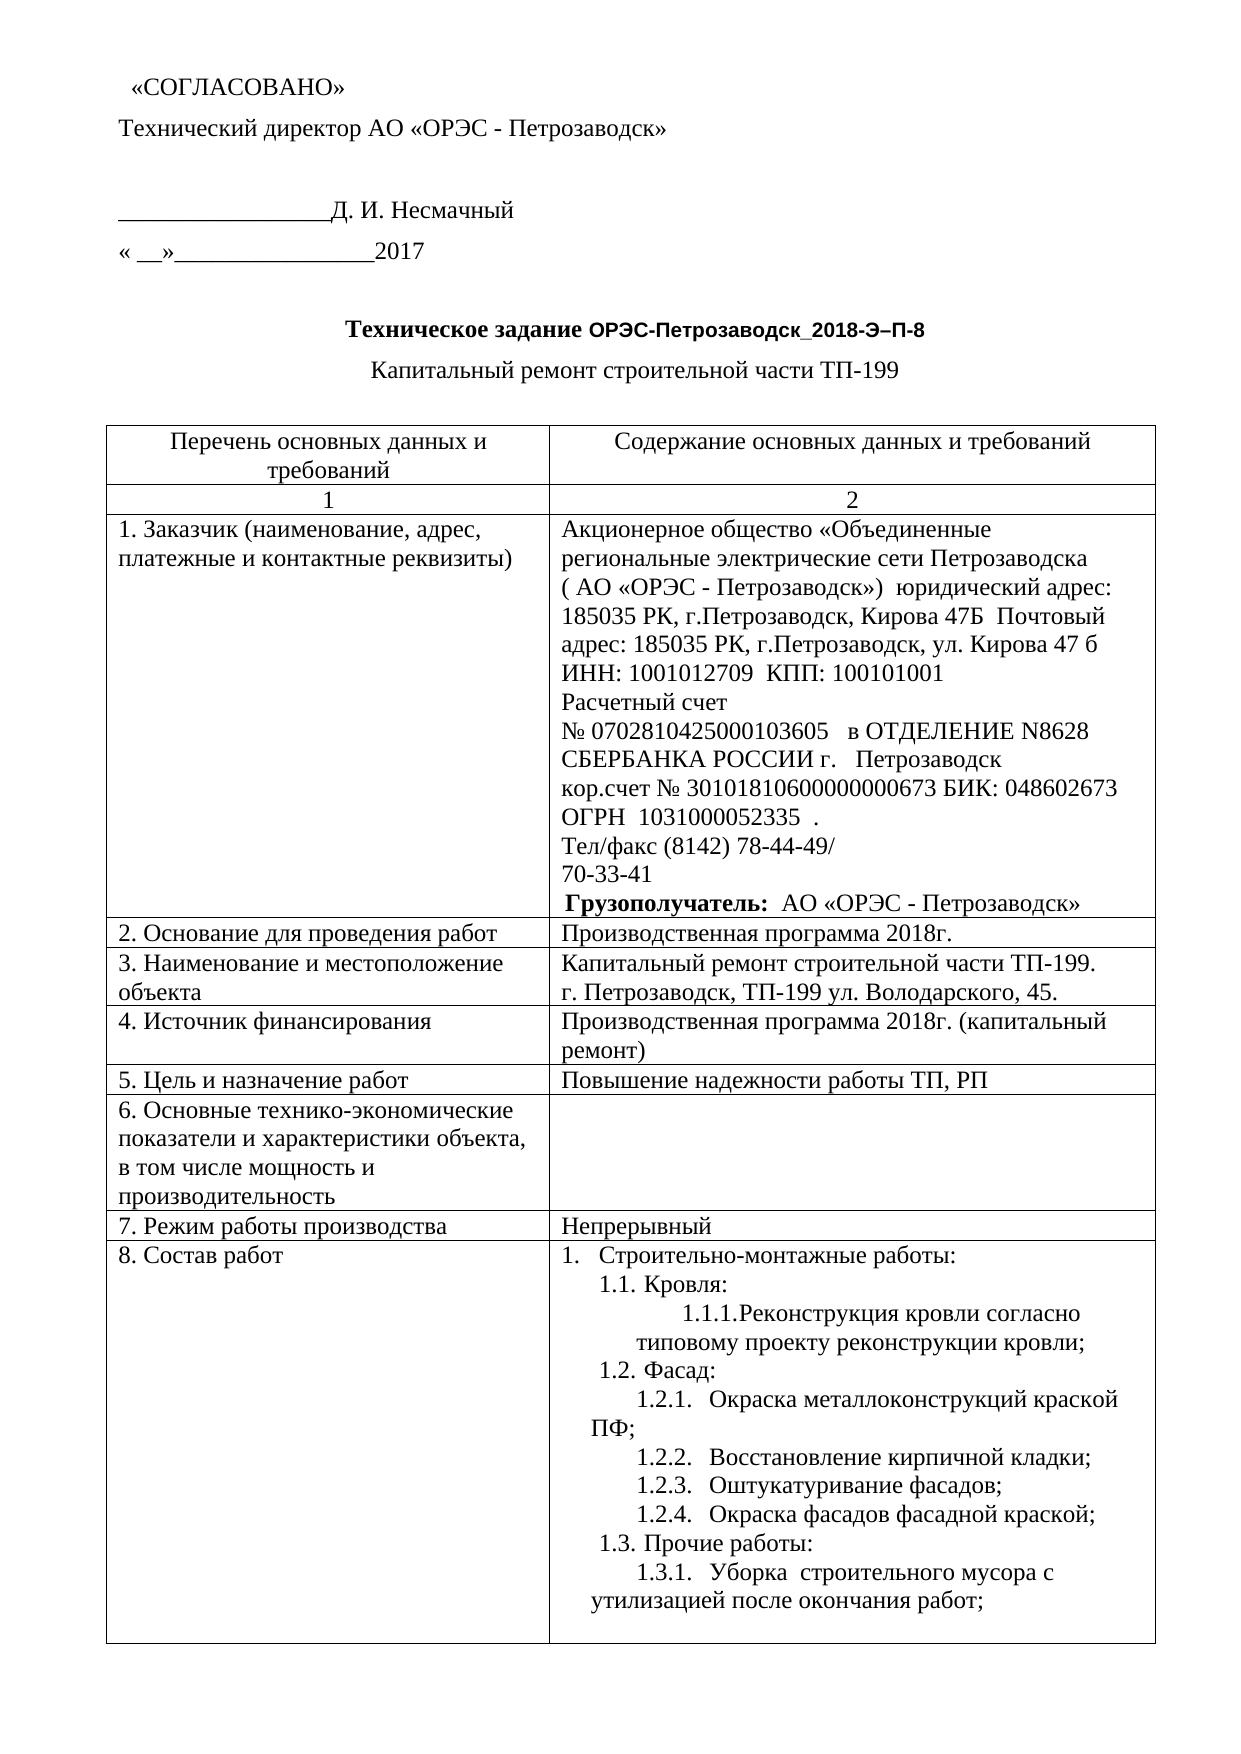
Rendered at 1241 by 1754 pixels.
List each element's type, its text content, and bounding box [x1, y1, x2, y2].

table_cell Непрерывный [550, 1211, 1155, 1239]
table_cell 8. Состав работ [107, 1241, 549, 1643]
text _________________Д. И. Несмачный [118, 195, 1152, 224]
table_cell Производственная программа 2018г. (капитальный ремонт) [550, 1006, 1155, 1064]
table_cell 3. Наименование и местоположение объекта [107, 948, 549, 1005]
text «СОГЛАСОВАНО» [118, 72, 1152, 100]
table_cell Повышение надежности работы ТП, РП [550, 1065, 1155, 1094]
table_header Содержание основных данных и требований [550, 426, 1155, 484]
table_cell 4. Источник финансирования [107, 1006, 549, 1064]
table_cell 1 [107, 485, 549, 513]
text Капитальный ремонт строительной части ТП-199 [118, 355, 1152, 384]
text « __»________________2017 [118, 236, 1152, 265]
table_cell [550, 1095, 1155, 1210]
table_cell Капитальный ремонт строительной части ТП-199. г. Петрозаводск, ТП-199 ул. Володарского, 45. [550, 948, 1155, 1005]
text Техническое задание ОРЭС-Петрозаводск_2018-Э–П-8 [118, 314, 1152, 343]
table_cell Производственная программа 2018г. [550, 918, 1155, 947]
table_cell 2 [550, 485, 1155, 513]
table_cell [550, 1241, 1155, 1643]
table_cell 5. Цель и назначение работ [107, 1065, 549, 1094]
table_cell 7. Режим работы производства [107, 1211, 549, 1239]
table_cell 6. Основные технико-экономические показатели и характеристики объекта, в том числе мощность и производительность [107, 1095, 549, 1210]
table_cell 1. Заказчик (наименование, адрес, платежные и контактные реквизиты) [107, 515, 549, 917]
text Технический директор АО «ОРЭС - Петрозаводск» [118, 113, 1152, 142]
table_cell Акционерное общество «Объединенные региональные электрические сети Петрозаводска ( АО «ОРЭС - Петрозаводск») юридический адрес: 185035 РК, г.Петрозаводск, Кирова 47Б Почтовый адрес: 185035 РК, г.Петрозаводск, ул. Кирова 47 б ИНН: 1001012709 КПП: 100101001 Расчетный счет № 0702810425000103605 в ОТДЕЛЕНИЕ N8628 СБЕРБАНКА РОССИИ г. Петрозаводск кор.счет № 30101810600000000673 БИК: 048602673 ОГРН 1031000052335 . Тел/факс (8142) 78-44-49/ 70-33-41 Грузополучатель: АО «ОРЭС - Петрозаводск» [550, 515, 1155, 917]
table_header Перечень основных данных и требований [107, 426, 549, 484]
table_cell 2. Основание для проведения работ [107, 918, 549, 947]
